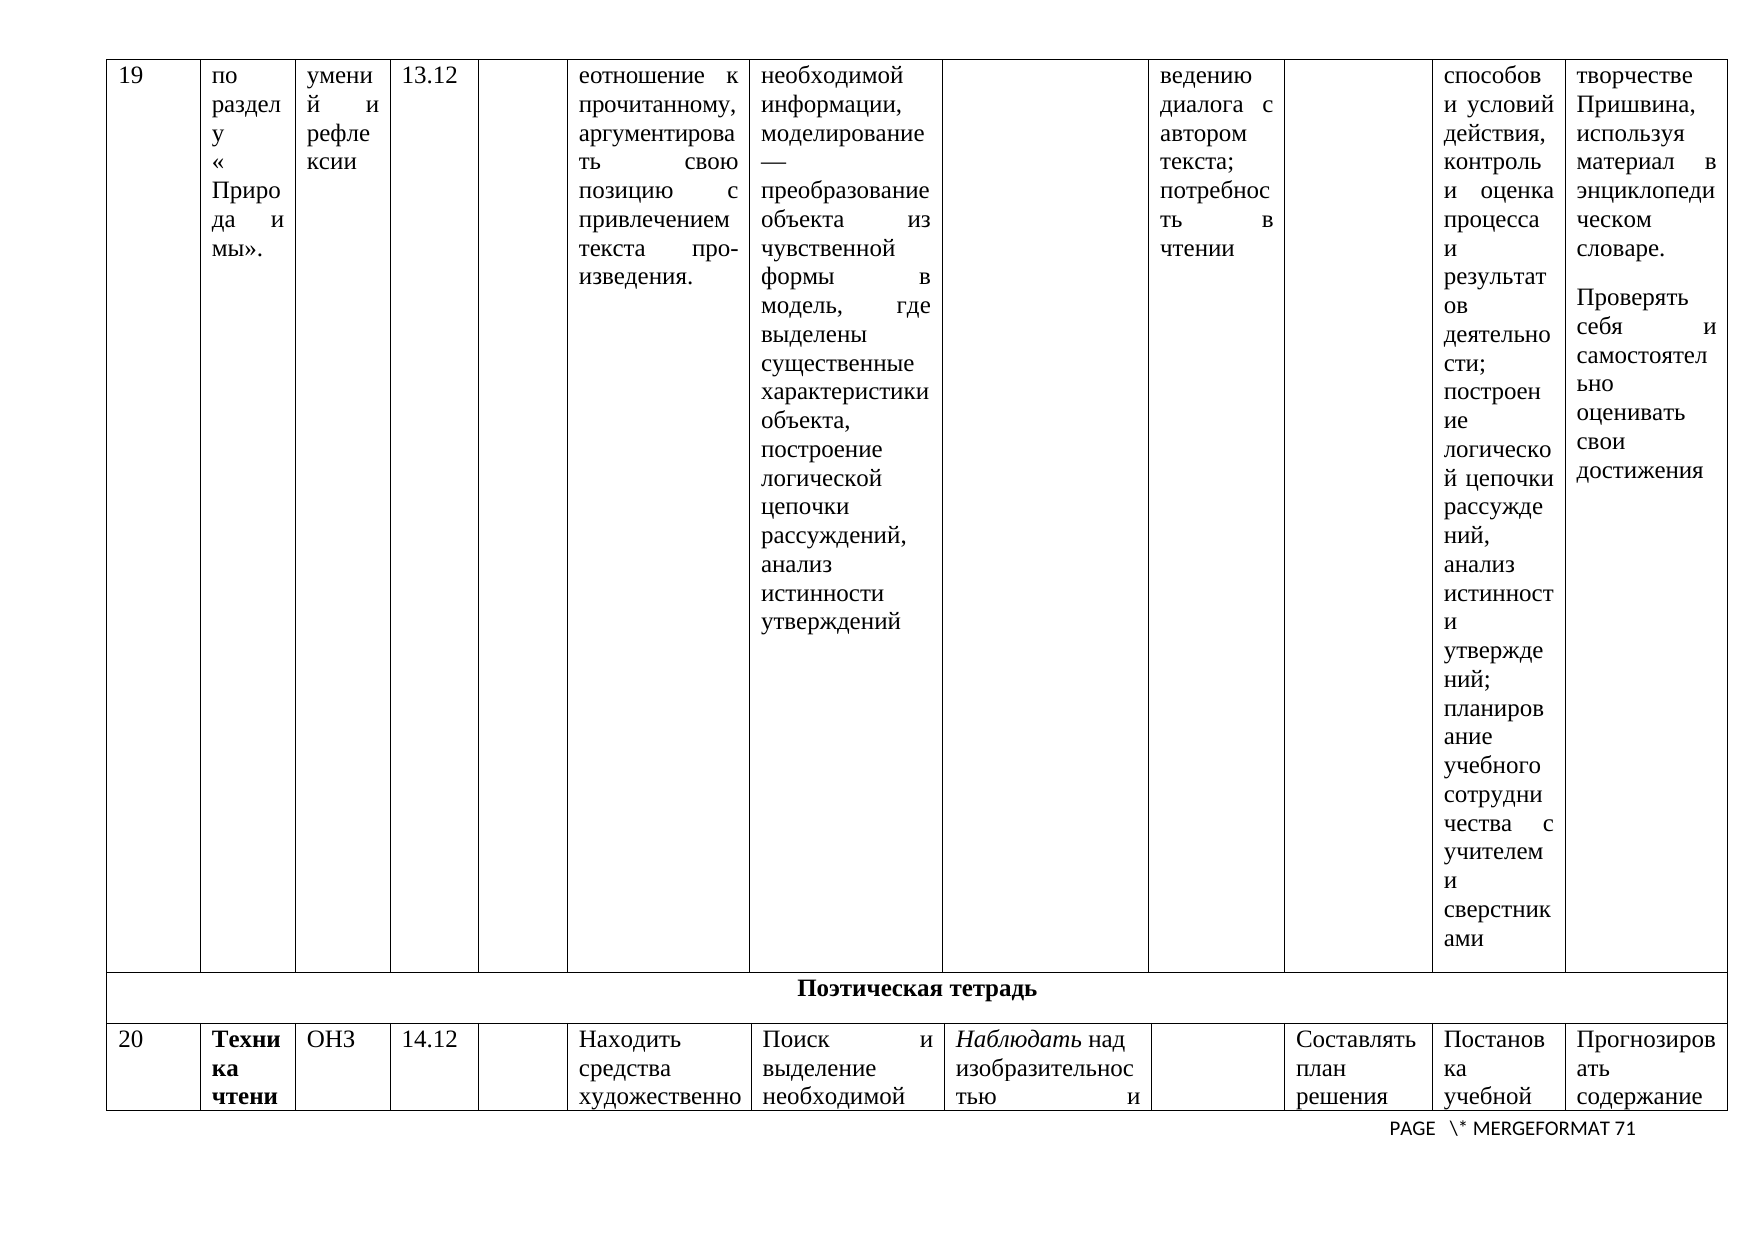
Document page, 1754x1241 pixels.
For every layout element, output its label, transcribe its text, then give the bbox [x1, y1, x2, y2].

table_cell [201, 1024, 295, 1110]
table_cell [943, 60, 1148, 972]
table_cell 20 21 22 [107, 1024, 200, 1110]
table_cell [201, 60, 295, 972]
table_cell 12.12 13.12 [391, 60, 478, 972]
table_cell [568, 60, 749, 972]
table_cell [1433, 1024, 1565, 1110]
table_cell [1566, 60, 1727, 972]
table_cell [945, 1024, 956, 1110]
table_cell [479, 60, 567, 972]
table_cell [1285, 60, 1432, 972]
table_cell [1433, 60, 1565, 972]
table_cell Поэтическая тетрадь [107, 973, 1727, 1023]
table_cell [296, 60, 390, 972]
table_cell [750, 60, 942, 972]
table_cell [1566, 1024, 1727, 1110]
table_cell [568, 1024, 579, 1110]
table_cell 18 19 [107, 60, 200, 972]
table_cell [479, 1024, 567, 1110]
table_cell [1152, 1024, 1284, 1110]
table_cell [1285, 1024, 1432, 1110]
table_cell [752, 1024, 944, 1110]
table_cell ОНЗ [296, 1024, 390, 1110]
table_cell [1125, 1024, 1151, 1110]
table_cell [1149, 60, 1284, 972]
table_cell 14.12 18.1219.12 [391, 1024, 478, 1110]
